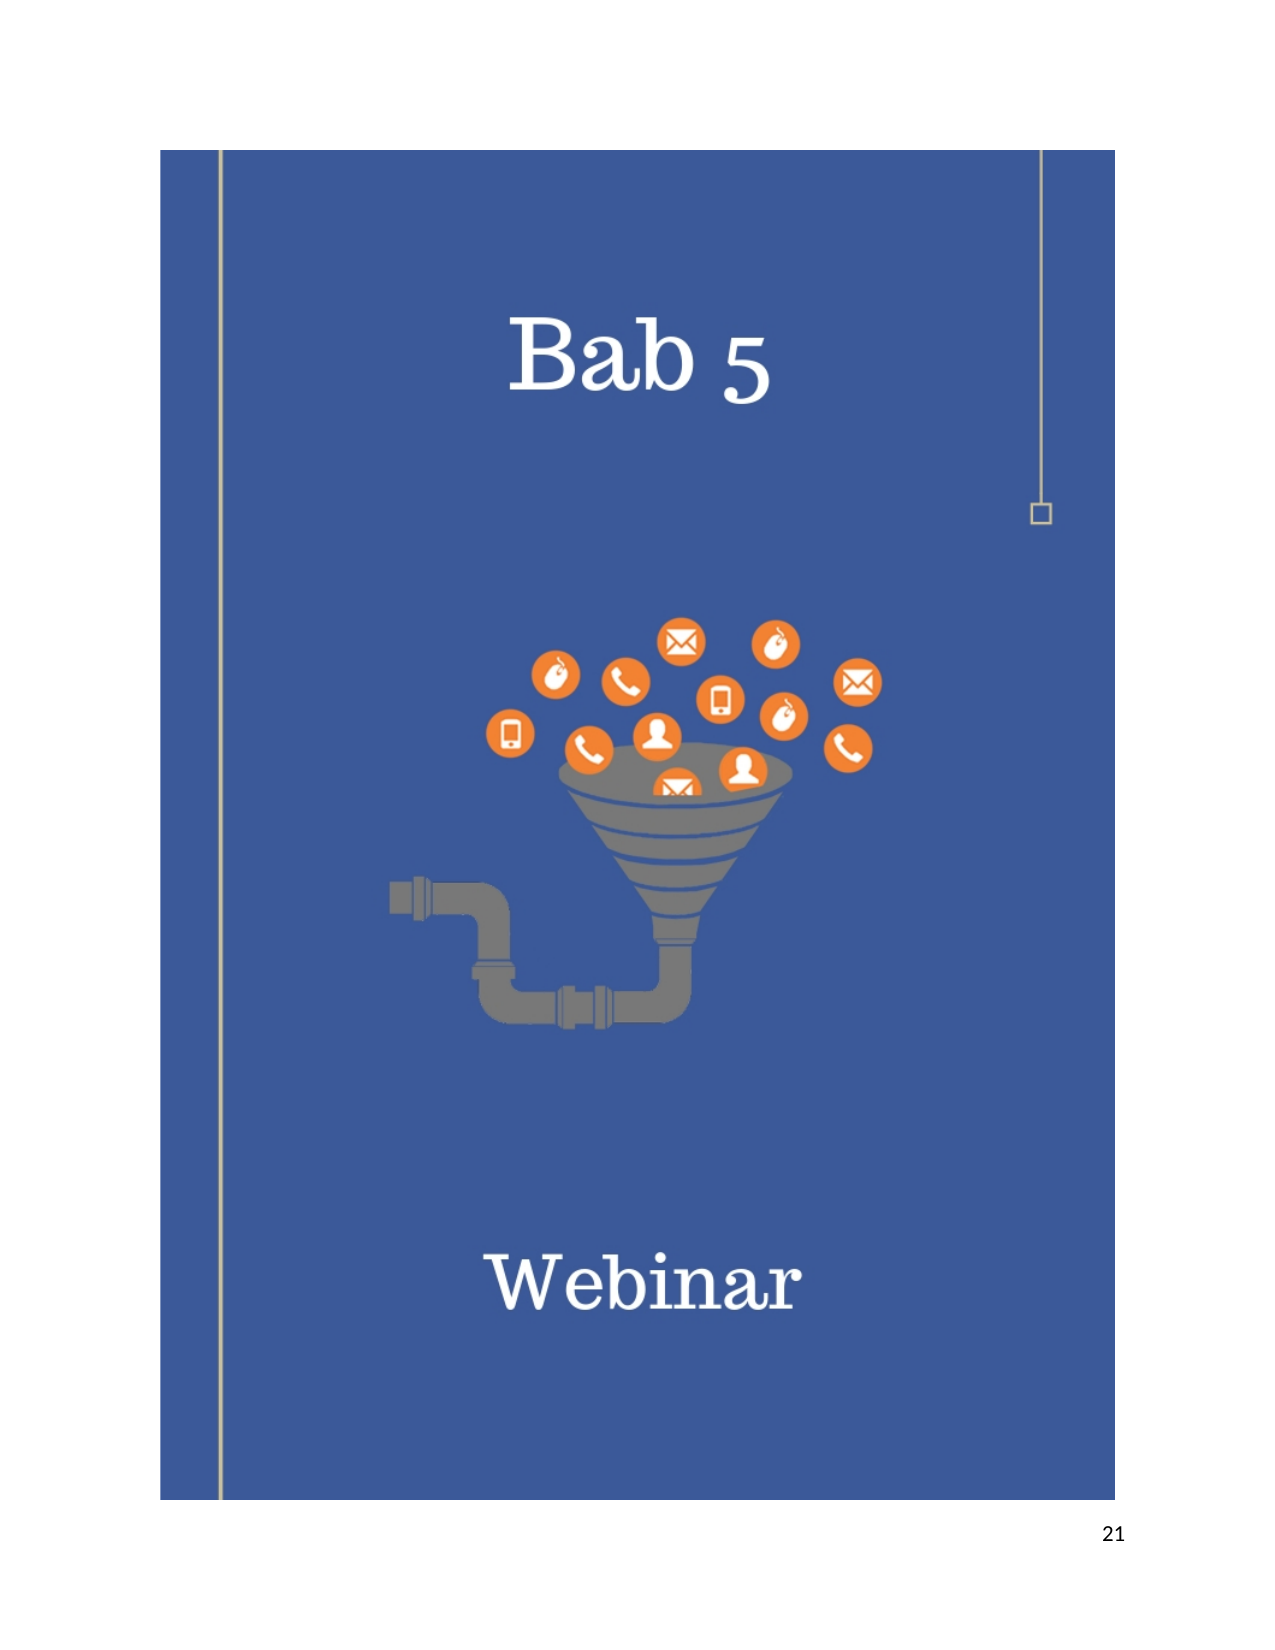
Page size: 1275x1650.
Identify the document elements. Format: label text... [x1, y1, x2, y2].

picture [160, 150, 1115, 1500]
